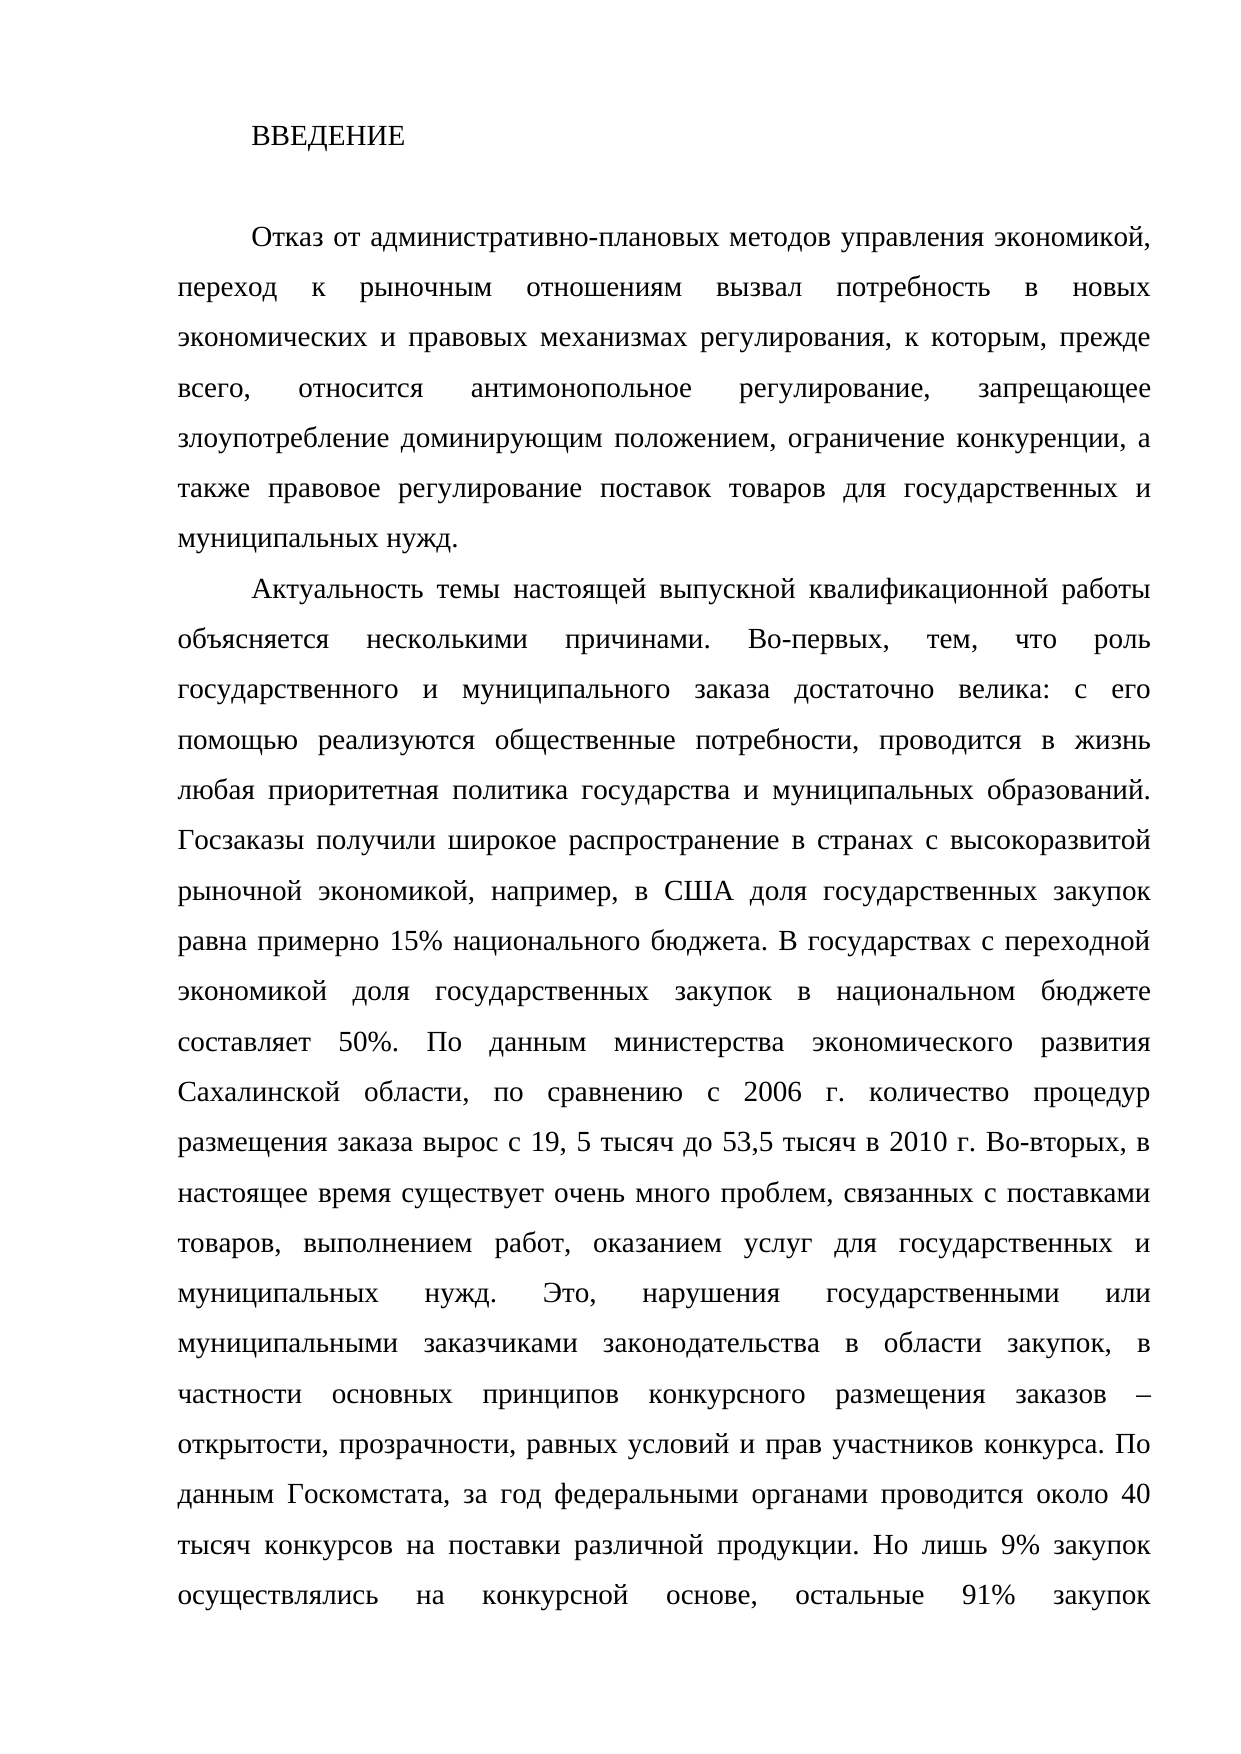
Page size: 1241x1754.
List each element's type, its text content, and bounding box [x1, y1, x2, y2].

text Отказ от административно-плановых методов управления экономикой, переход к рыночным отношениям вызвал потребность в новых экономических и правовых механизмах регулирования, к которым, прежде всего, относится антимонопольное регулирование, запрещающее злоупотребление доминирующим положением, ограничение конкуренции, а также правовое регулирование поставок товаров для государственных и муниципальных нужд. [177, 219, 1152, 554]
text ВВЕДЕНИЕ [177, 118, 1152, 152]
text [177, 571, 1152, 1611]
